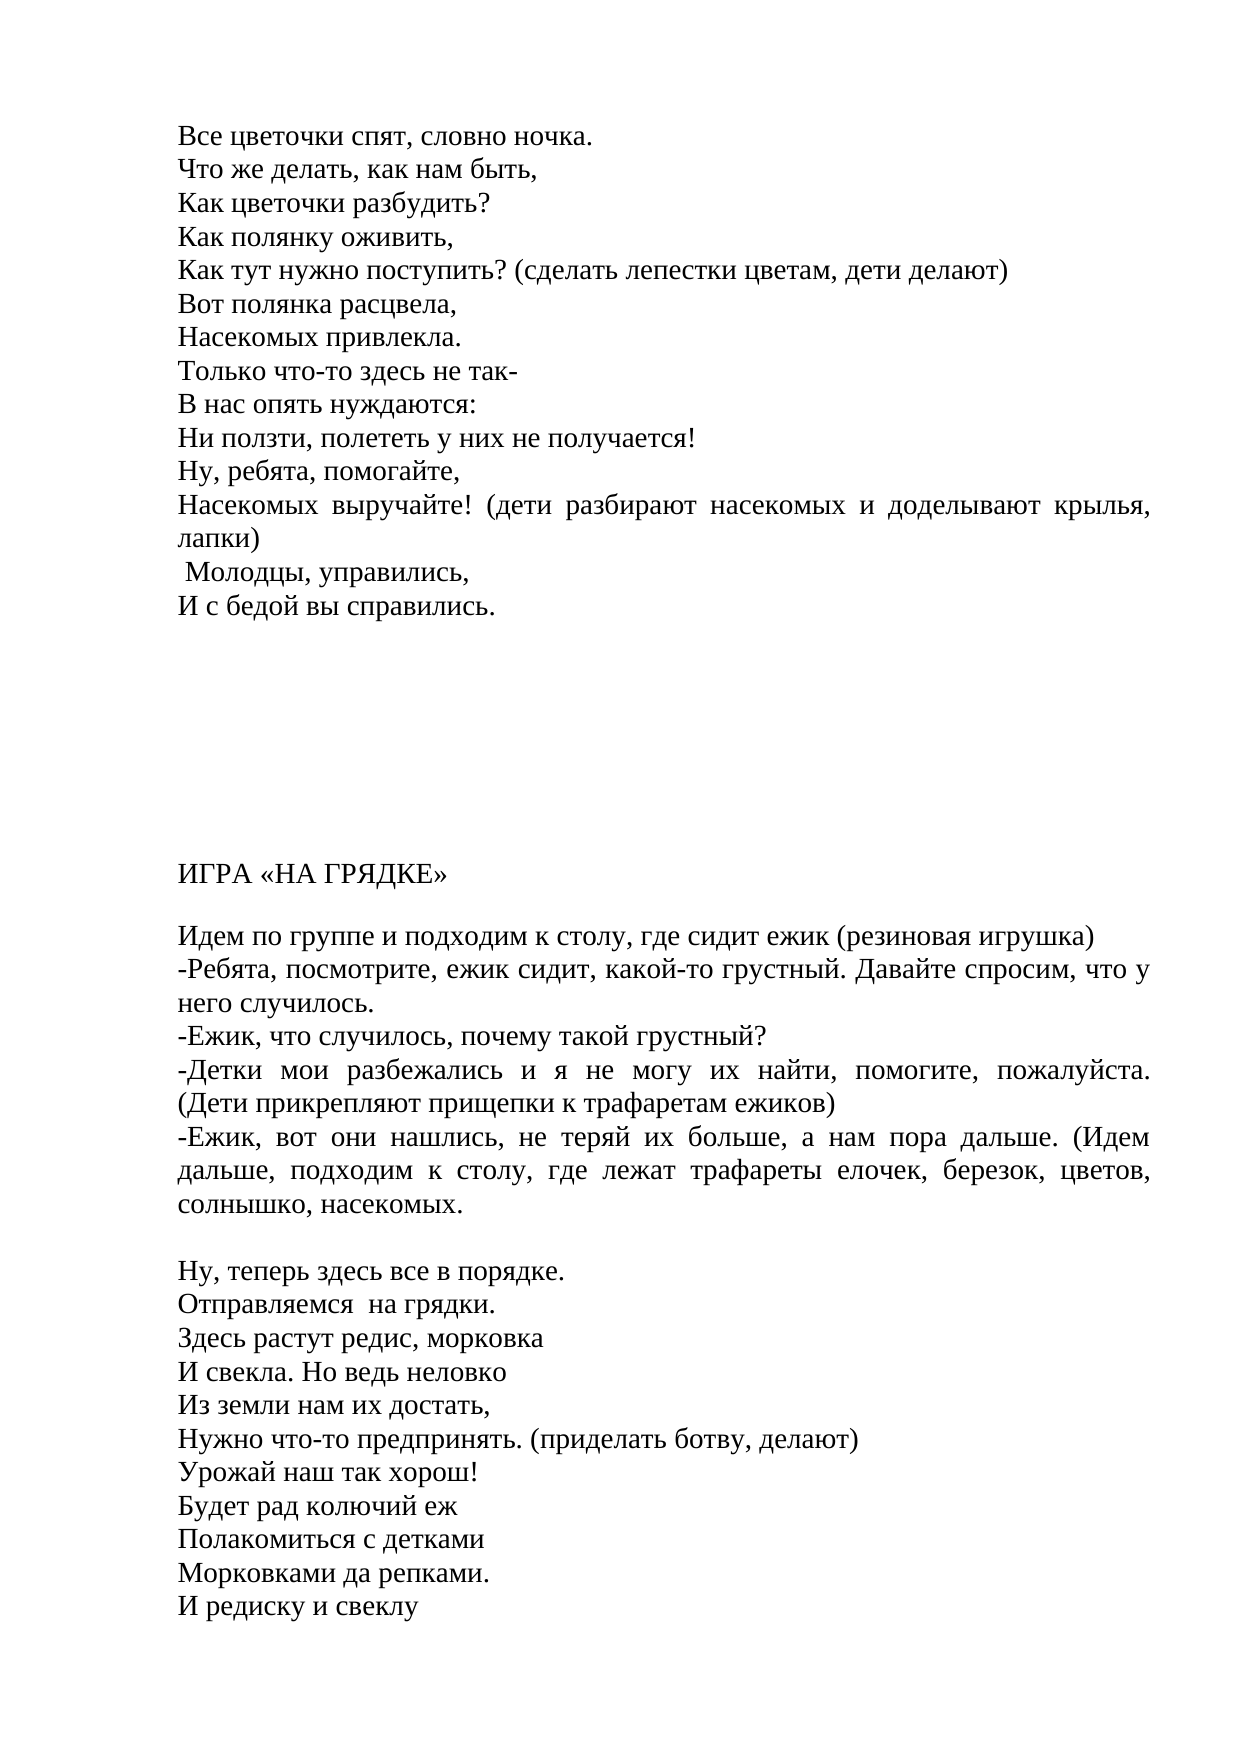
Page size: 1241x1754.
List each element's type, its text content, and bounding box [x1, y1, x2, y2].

text Ни ползти, полететь у них не получается! [177, 420, 1152, 453]
text Здесь растут редис, морковка [177, 1320, 1152, 1354]
text -Ребята, посмотрите, ежик сидит, какой-то грустный. Давайте спросим, что у него случилось. [177, 951, 1152, 1018]
text Как полянку оживить, [177, 219, 1152, 252]
text -Ежик, вот они нашлись, не теряй их больше, а нам пора дальше. (Идем дальше, подходим к столу, где лежат трафареты елочек, березок, цветов, солнышко, насекомых. [177, 1119, 1152, 1219]
text Только что-то здесь не так- [177, 353, 1152, 386]
text Нужно что-то предпринять. (приделать ботву, делают) [177, 1421, 1152, 1454]
text Полакомиться с детками [177, 1521, 1152, 1555]
text И с бедой вы справились. [177, 588, 1152, 621]
text ИГРА «НА ГРЯДКЕ» [177, 856, 1152, 889]
text Урожай наш так хорош! [177, 1454, 1152, 1488]
text Отправляемся на грядки. [177, 1287, 1152, 1320]
text Все цветочки спят, словно ночка. [177, 118, 1152, 152]
text В нас опять нуждаются: [177, 386, 1152, 420]
text Что же делать, как нам быть, [177, 152, 1152, 185]
text Идем по группе и подходим к столу, где сидит ежик (резиновая игрушка) [177, 918, 1152, 951]
text И редиску и свеклу [177, 1588, 1152, 1622]
text Морковками да репками. [177, 1555, 1152, 1588]
text Ну, ребята, помогайте, [177, 453, 1152, 487]
text Будет рад колючий еж [177, 1488, 1152, 1521]
text -Детки мои разбежались и я не могу их найти, помогите, пожалуйста. (Дети прикрепляют прищепки к трафаретам ежиков) [177, 1052, 1152, 1119]
text Как цветочки разбудить? [177, 185, 1152, 219]
text Молодцы, управились, [177, 554, 1152, 588]
text Насекомых привлекла. [177, 319, 1152, 353]
text Вот полянка расцвела, [177, 286, 1152, 319]
text Из земли нам их достать, [177, 1387, 1152, 1421]
text И свекла. Но ведь неловко [177, 1354, 1152, 1387]
text -Ежик, что случилось, почему такой грустный? [177, 1018, 1152, 1052]
text Ну, теперь здесь все в порядке. [177, 1253, 1152, 1287]
text Насекомых выручайте! (дети разбирают насекомых и доделывают крылья, лапки) [177, 487, 1152, 554]
text Как тут нужно поступить? (сделать лепестки цветам, дети делают) [177, 252, 1152, 286]
